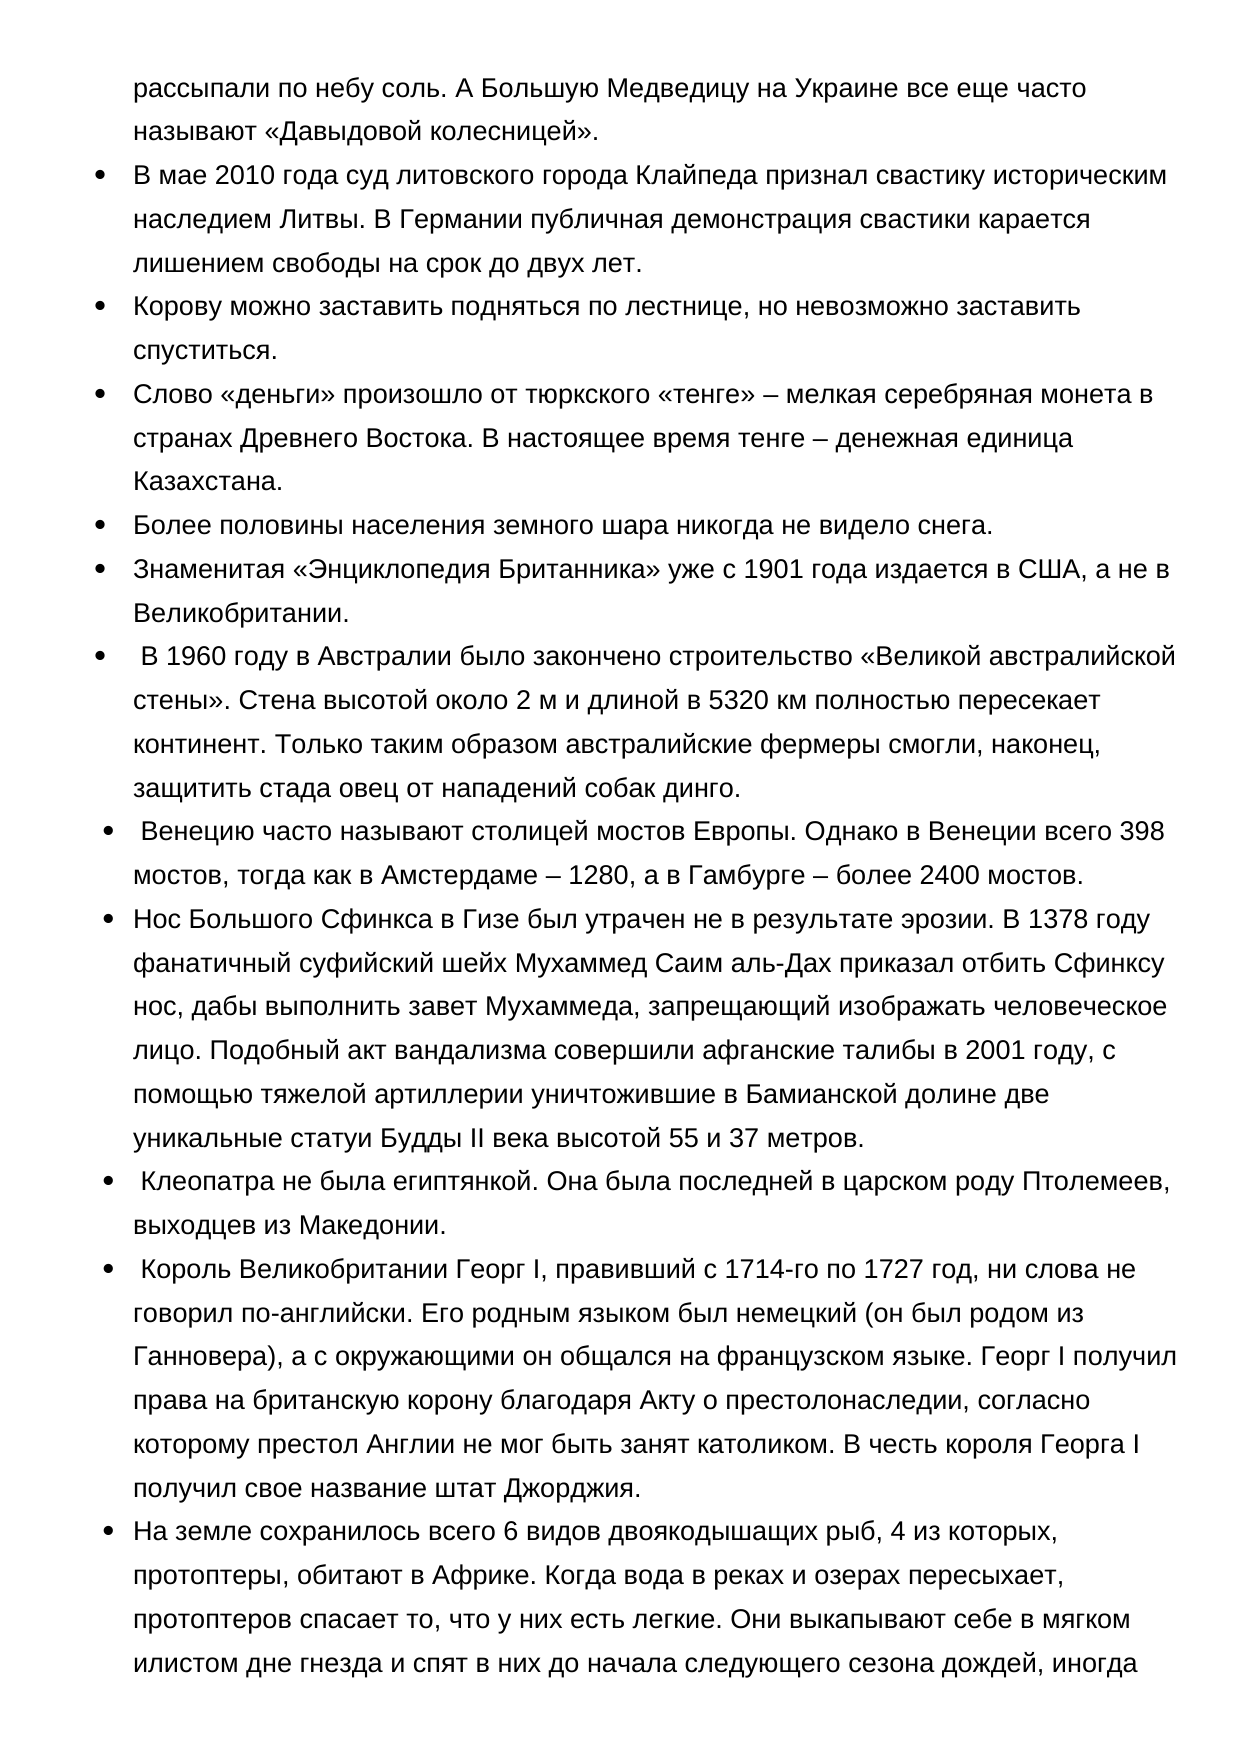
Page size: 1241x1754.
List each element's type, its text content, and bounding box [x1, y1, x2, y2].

list Знаменитая «Энциклопедия Британника» уже с 1901 года издается в США, а не в Великобритании. [95, 540, 1181, 628]
list Слово «деньги» произошло от тюркского «тенге» – мелкая серебряная монета в странах Древнего Востока. В настоящее время тенге – денежная единица Казахстана. [95, 365, 1181, 497]
list В мае 2010 года суд литовского города Клайпеда признал свастику историческим наследием Литвы. В Германии публичная демонстрация свастики карается лишением свободы на срок до двух лет. [95, 147, 1181, 278]
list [95, 59, 1181, 147]
list Нос Большого Сфинкса в Гизе был утрачен не в результате эрозии. В 1378 году фанатичный суфийский шейх Мухаммед Саим аль-Дах приказал отбить Сфинксу нос, дабы выполнить завет Мухаммеда, запрещающий изображать человеческое лицо. Подобный акт вандализма совершили афганские талибы в 2001 году, с помощью тяжелой артиллерии уничтожившие в Бамианской долине две уникальные статуи Будды II века высотой 55 и 37 метров. [103, 890, 1181, 1153]
list В 1960 году в Австралии было закончено строительство «Великой австралийской стены». Стена высотой около 2 м и длиной в 5320 км полностью пересекает континент. Только таким образом австралийские фермеры смогли, наконец, защитить стада овец от нападений собак динго. [95, 628, 1181, 803]
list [103, 1503, 1181, 1678]
list Клеопатра не была египтянкой. Она была последней в царском роду Птолемеев, выходцев из Македонии. [103, 1153, 1181, 1240]
list Король Великобритании Георг I, правивший с 1714-го по 1727 год, ни слова не говорил по-английски. Его родным языком был немецкий (он был родом из Ганновера), а с окружающими он общался на французском языке. Георг I получил права на британскую корону благодаря Акту о престолонаследии, согласно которому престол Англии не мог быть занят католиком. В честь короля Георга I получил свое название штат Джорджия. [103, 1240, 1181, 1503]
list Более половины населения земного шара никогда не видело снега. [95, 497, 1181, 540]
list Корову можно заставить подняться по лестнице, но невозможно заставить спуститься. [95, 278, 1181, 365]
list Венецию часто называют столицей мостов Европы. Однако в Венеции всего 398 мостов, тогда как в Амстердаме – 1280, а в Гамбурге – более 2400 мостов. [103, 803, 1181, 890]
